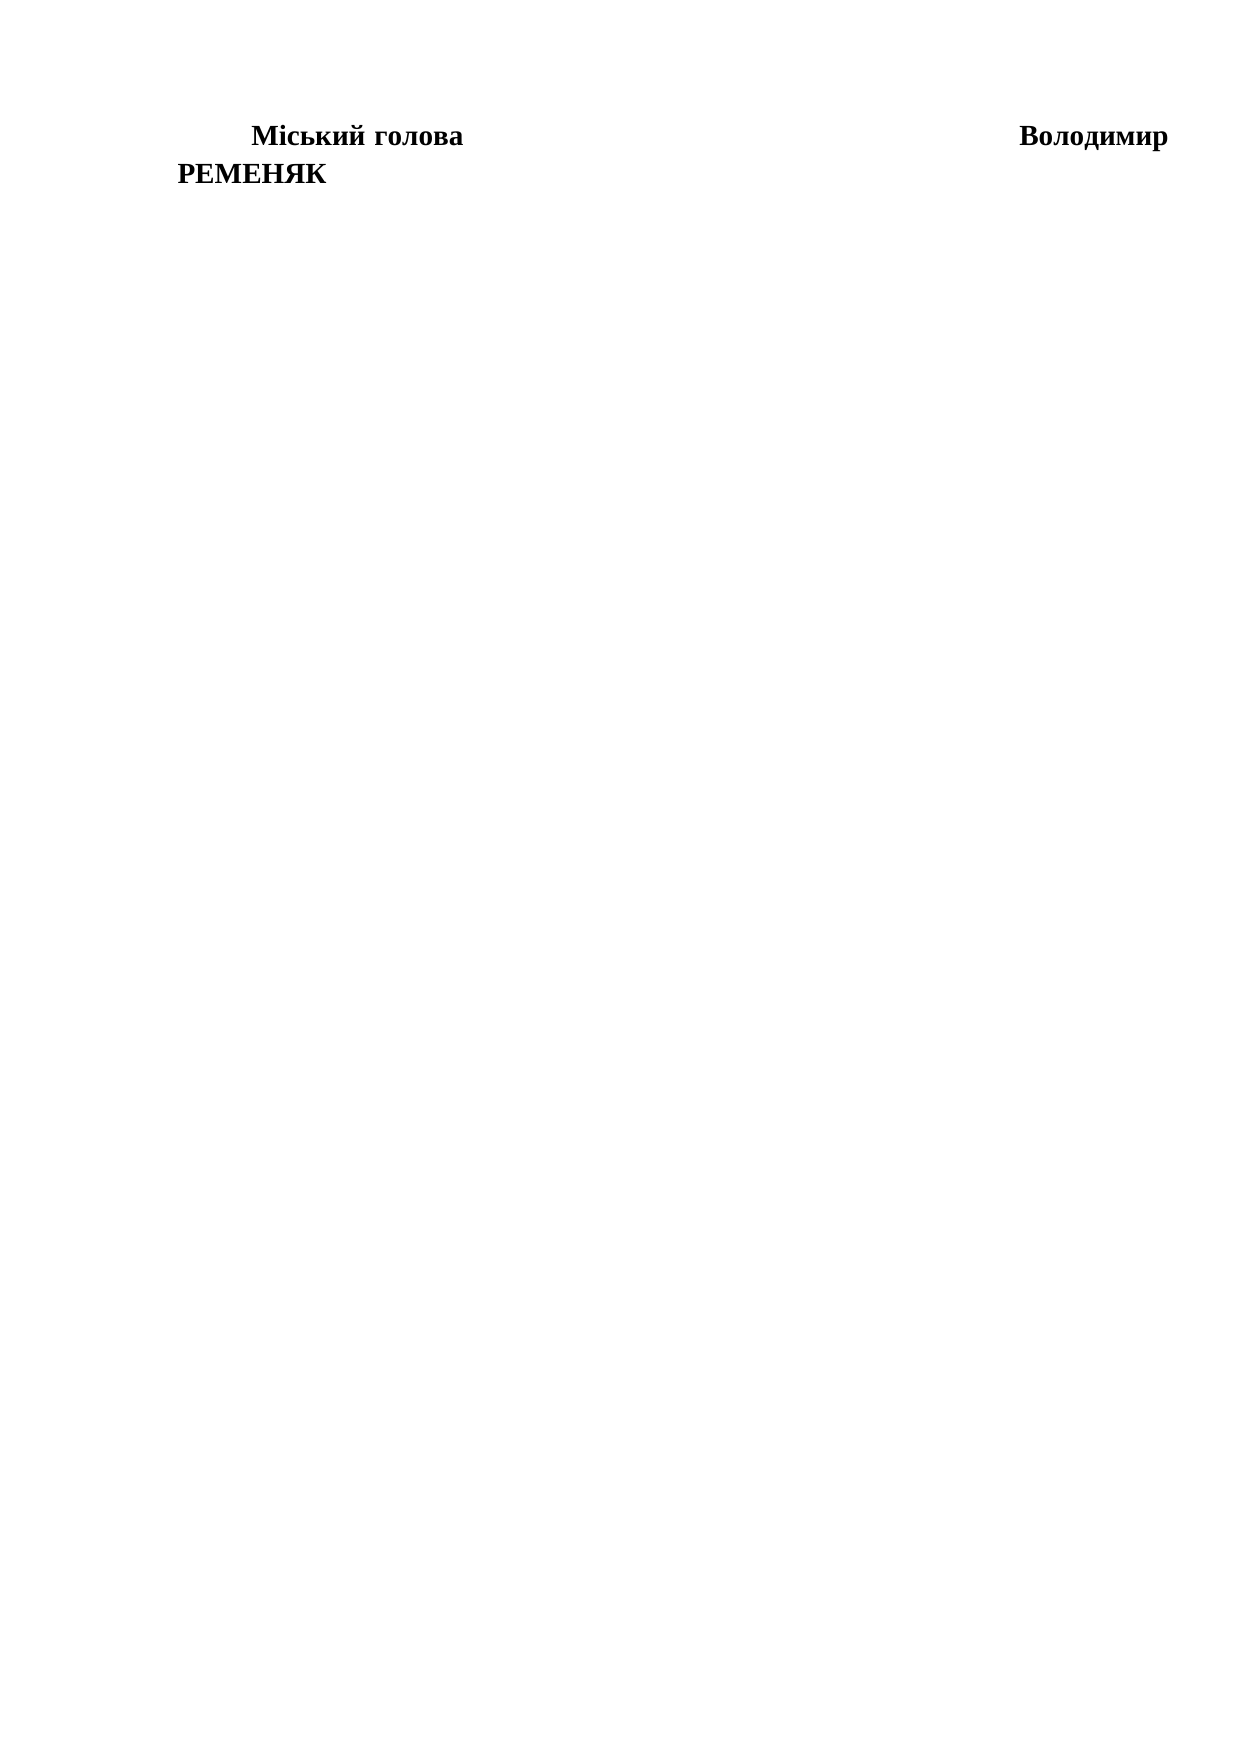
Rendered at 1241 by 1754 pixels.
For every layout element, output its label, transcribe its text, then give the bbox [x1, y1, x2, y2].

text Міський голова Володимир РЕМЕНЯК [177, 118, 1175, 190]
